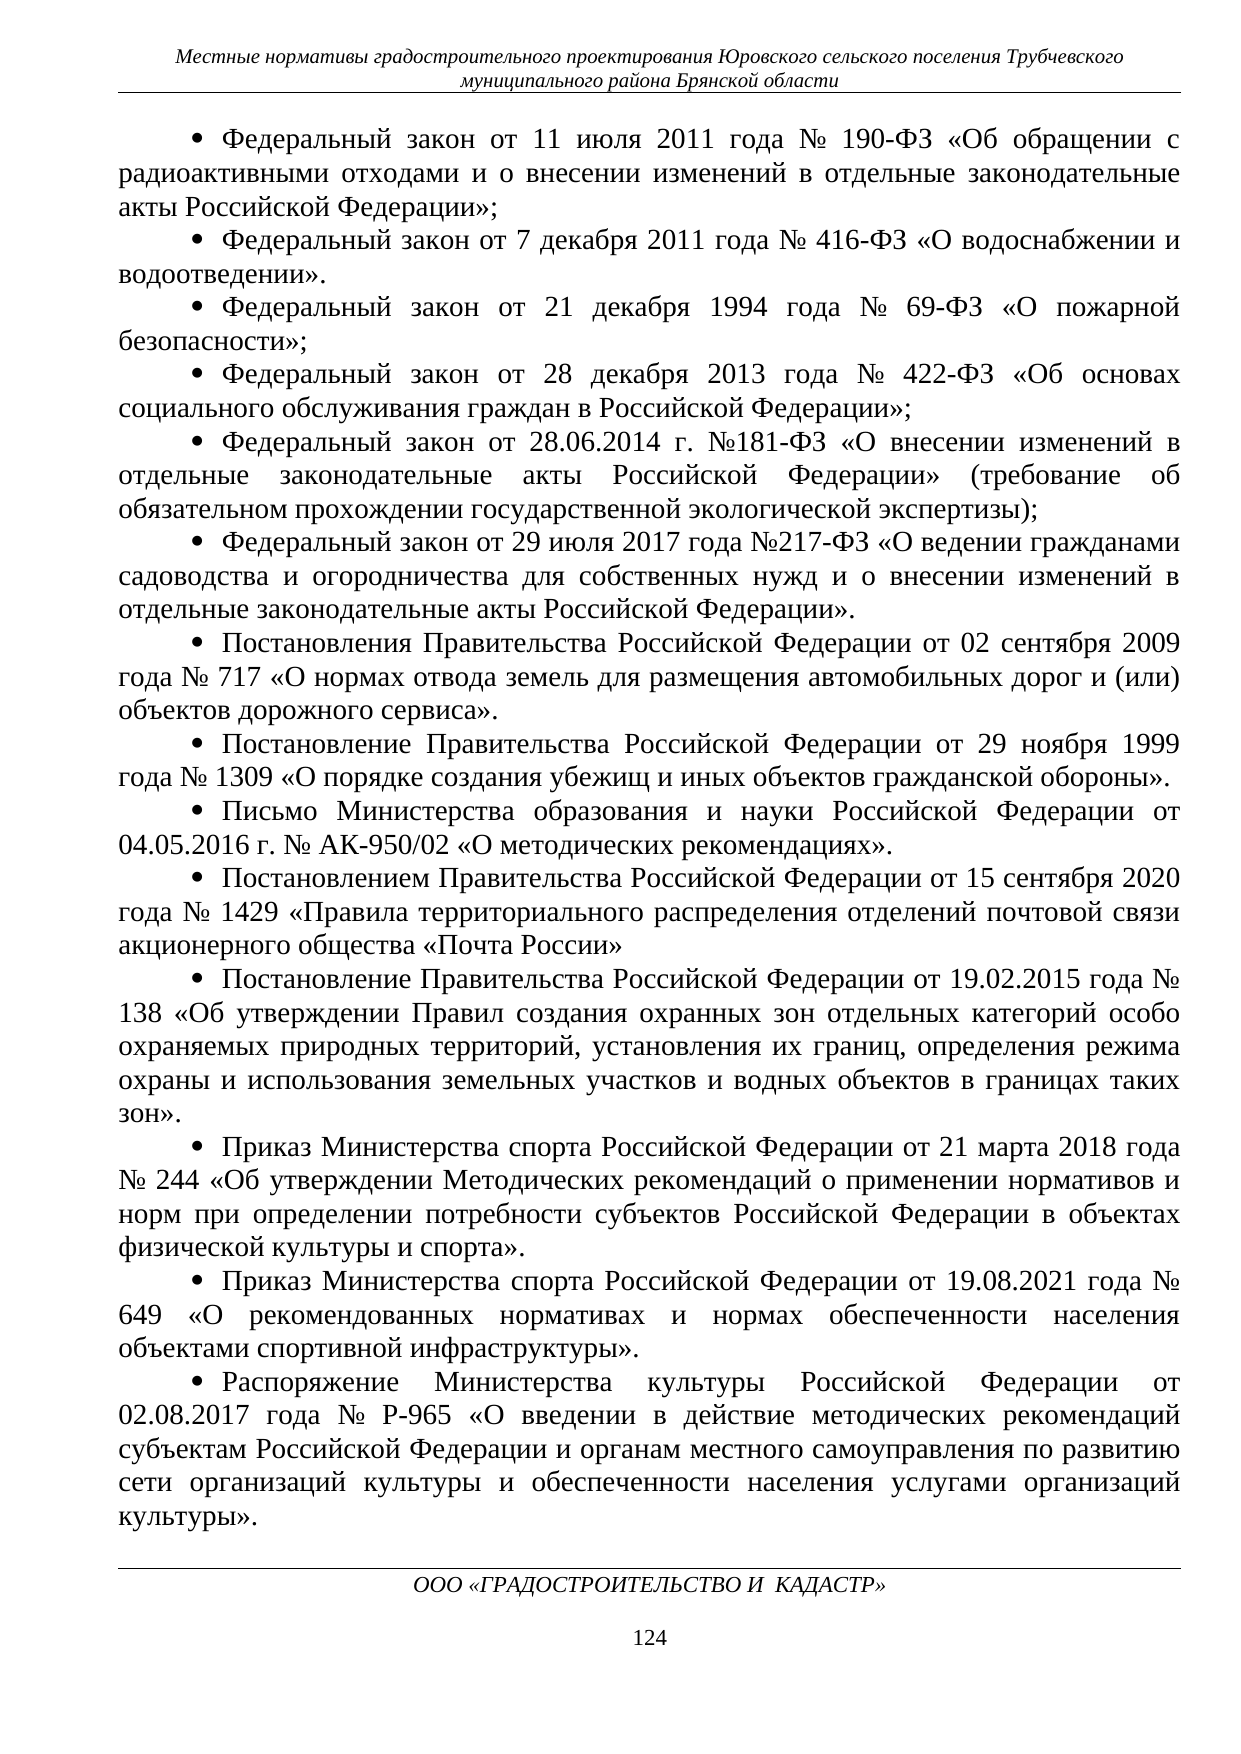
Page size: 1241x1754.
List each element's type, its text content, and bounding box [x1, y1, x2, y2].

list Распоряжение Министерства культуры Российской Федерации от 02.08.2017 года № Р-965 «О введении в действие методических рекомендаций субъектам Российской Федерации и органам местного самоуправления по развитию сети организаций культуры и обеспеченности населения услугами организаций культуры». [118, 1364, 1181, 1532]
list Федеральный закон от 7 декабря 2011 года № 416-ФЗ «О водоснабжении и водоотведении». [118, 222, 1181, 289]
list Федеральный закон от 21 декабря 1994 года № 69-ФЗ «О пожарной безопасности»; [118, 289, 1181, 357]
list Постановлением Правительства Российской Федерации от 15 сентября 2020 года № 1429 «Правила территориального распределения отделений почтовой связи акционерного общества «Почта России» [118, 860, 1181, 961]
list Федеральный закон от 11 июля 2011 года № 190-ФЗ «Об обращении с радиоактивными отходами и о внесении изменений в отдельные законодательные акты Российской Федерации»; [118, 121, 1181, 222]
list Федеральный закон от 29 июля 2017 года №217-ФЗ «О ведении гражданами садоводства и огородничества для собственных нужд и о внесении изменений в отдельные законодательные акты Российской Федерации». [118, 524, 1181, 625]
list Приказ Министерства спорта Российской Федерации от 21 марта 2018 года № 244 «Об утверждении Методических рекомендаций о применении нормативов и норм при определении потребности субъектов Российской Федерации в объектах физической культуры и спорта». [118, 1129, 1181, 1263]
list Федеральный закон от 28.06.2014 г. №181-ФЗ «О внесении изменений в отдельные законодательные акты Российской Федерации» (требование об обязательном прохождении государственной экологической экспертизы); [118, 424, 1181, 524]
list Федеральный закон от 28 декабря 2013 года № 422-ФЗ «Об основах социального обслуживания граждан в Российской Федерации»; [118, 357, 1181, 424]
list Постановление Правительства Российской Федерации от 19.02.2015 года № 138 «Об утверждении Правил создания охранных зон отдельных категорий особо охраняемых природных территорий, установления их границ, определения режима охраны и использования земельных участков и водных объектов в границах таких зон». [118, 961, 1181, 1129]
list Приказ Министерства спорта Российской Федерации от 19.08.2021 года № 649 «О рекомендованных нормативах и нормах обеспеченности населения объектами спортивной инфраструктуры». [118, 1263, 1181, 1364]
list Постановление Правительства Российской Федерации от 29 ноября 1999 года № 1309 «О порядке создания убежищ и иных объектов гражданской обороны». [118, 726, 1181, 793]
list Письмо Министерства образования и науки Российской Федерации от 04.05.2016 г. № АК-950/02 «О методических рекомендациях». [118, 793, 1181, 860]
list Постановления Правительства Российской Федерации от 02 сентября 2009 года № 717 «О нормах отвода земель для размещения автомобильных дорог и (или) объектов дорожного сервиса». [118, 625, 1181, 726]
